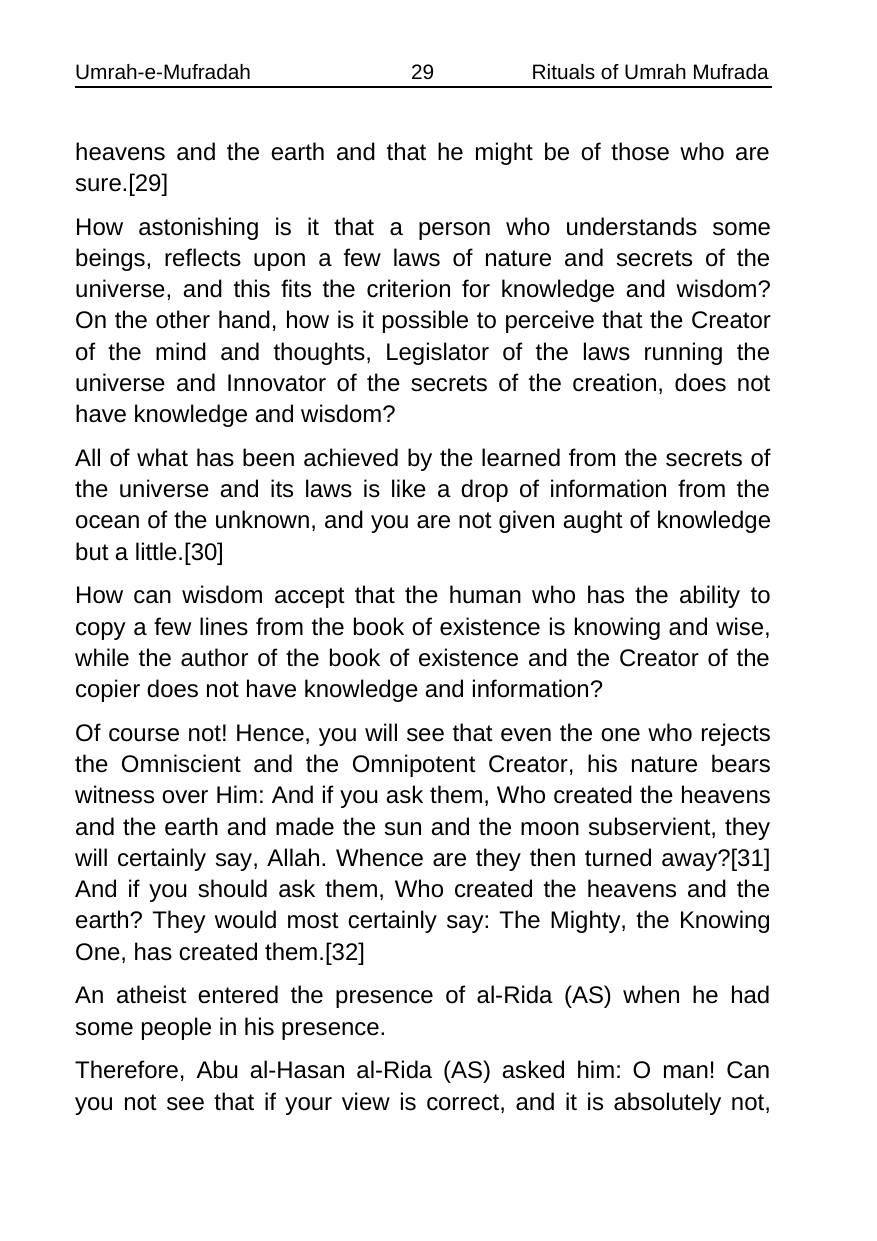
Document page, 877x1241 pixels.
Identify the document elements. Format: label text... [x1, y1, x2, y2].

text An atheist entered the presence of al-Rida (AS) when he had some people in his presence. [75, 979, 772, 1041]
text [75, 1054, 772, 1116]
text How can wisdom accept that the human who has the ability to copy a few lines from the book of existence is knowing and wise, while the author of the book of existence and the Creator of the copier does not have knowledge and information? [75, 579, 772, 704]
text How astonishing is it that a person who understands some beings, reflects upon a few laws of nature and secrets of the universe, and this fits the criterion for knowledge and wisdom? On the other hand, how is it possible to perceive that the Creator of the mind and thoughts, Legislator of the laws running the universe and Innovator of the secrets of the creation, does not have knowledge and wisdom? [75, 210, 772, 429]
text Of course not! Hence, you will see that even the one who rejects the Omniscient and the Omnipotent Creator, his nature bears witness over Him: And if you ask them, Who created the heavens and the earth and made the sun and the moon subservient, they will certainly say, Allah. Whence are they then turned away?[31] And if you should ask them, Who created the heavens and the earth? They would most certainly say: The Mighty, the Knowing One, has created them.[32] [75, 716, 772, 966]
text All of what has been achieved by the learned from the secrets of the universe and its laws is like a drop of information from the ocean of the unknown, and you are not given aught of knowledge but a little.[30] [75, 441, 772, 566]
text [75, 135, 772, 197]
